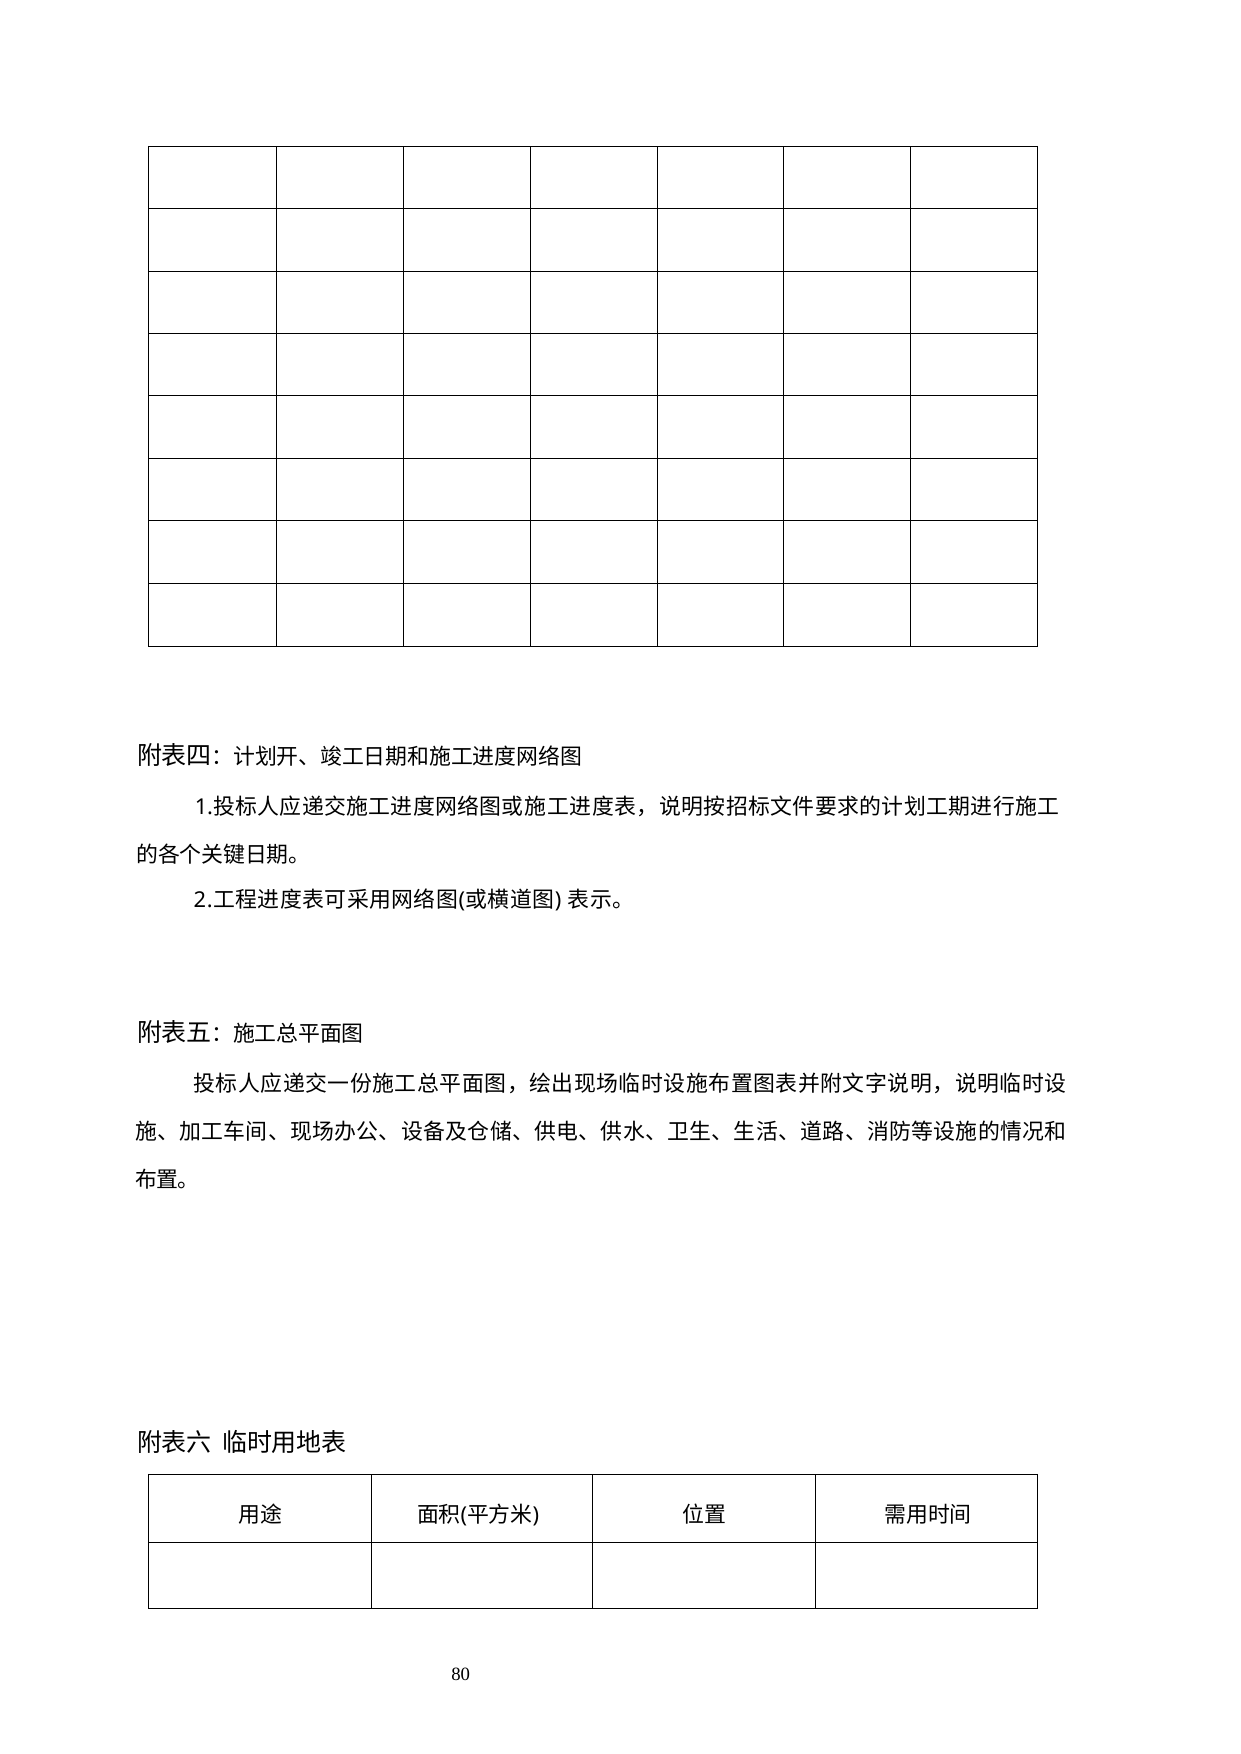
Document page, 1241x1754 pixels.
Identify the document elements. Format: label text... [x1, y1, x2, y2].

table_header 用途 [149, 1475, 371, 1541]
table_cell [404, 459, 530, 520]
table_cell [149, 521, 276, 583]
table_cell [784, 147, 910, 208]
table_cell [277, 272, 403, 333]
table_cell [404, 584, 530, 646]
table_cell [911, 396, 1037, 458]
table_cell [911, 521, 1037, 583]
text 附表六 临时用地表 [137, 1425, 1071, 1458]
table_cell [277, 334, 403, 395]
table_cell [404, 209, 530, 271]
table_cell [911, 459, 1037, 520]
table_cell [658, 584, 783, 646]
table_cell [149, 396, 276, 458]
table_header 面积(平方米) [372, 1475, 592, 1541]
table_cell [911, 209, 1037, 271]
table_cell [277, 521, 403, 583]
table_cell [658, 209, 783, 271]
table_cell [784, 396, 910, 458]
table_cell [658, 396, 783, 458]
text 附表四：计划开、竣工日期和施工进度网络图 [137, 738, 1071, 771]
table_cell [658, 521, 783, 583]
table_cell [593, 1543, 815, 1608]
text 附表五：施工总平面图 [137, 1015, 1071, 1048]
table_header 位置 [593, 1475, 815, 1541]
table_cell [531, 272, 657, 333]
table_cell [404, 521, 530, 583]
table_cell [784, 584, 910, 646]
table_cell [658, 272, 783, 333]
table_cell [531, 334, 657, 395]
table_cell [277, 584, 403, 646]
table_cell [531, 209, 657, 271]
table_cell [911, 584, 1037, 646]
table_cell [911, 147, 1037, 208]
text 2.工程进度表可采用网络图(或横道图) 表示。 [193, 884, 1071, 913]
table_cell [784, 272, 910, 333]
table_cell [277, 209, 403, 271]
table_cell [149, 584, 276, 646]
text 1.投标人应递交施工进度网络图或施工进度表，说明按招标文件要求的计划工期进行施工 的各个关键日期。 [137, 789, 1062, 868]
table_cell [404, 147, 530, 208]
table_cell [784, 459, 910, 520]
table_cell [531, 147, 657, 208]
table_cell [372, 1543, 592, 1608]
table_cell [149, 209, 276, 271]
table_header 需用时间 [816, 1475, 1037, 1541]
table_cell [149, 1543, 371, 1608]
table_cell [911, 334, 1037, 395]
table_cell [658, 147, 783, 208]
table_cell [404, 334, 530, 395]
table_cell [816, 1543, 1037, 1608]
table_cell [658, 334, 783, 395]
text 投标人应递交一份施工总平面图，绘出现场临时设施布置图表并附文字说明，说明临时设 施、加工车间、现场办公、设备及仓储、供电、供水、卫生、生活、道路、消防等设施的情况和 布置。 [135, 1066, 1069, 1194]
table_cell [531, 521, 657, 583]
table_cell [404, 272, 530, 333]
table_cell [149, 334, 276, 395]
table_cell [404, 396, 530, 458]
table_cell [911, 272, 1037, 333]
table_cell [784, 209, 910, 271]
table_cell [531, 459, 657, 520]
table_cell [784, 521, 910, 583]
table_cell [277, 396, 403, 458]
table_cell [277, 147, 403, 208]
table_cell [531, 584, 657, 646]
table_cell [149, 272, 276, 333]
table_cell [658, 459, 783, 520]
table_cell [277, 459, 403, 520]
table_cell [531, 396, 657, 458]
table_cell [149, 459, 276, 520]
table_cell [149, 147, 276, 208]
table_cell [784, 334, 910, 395]
